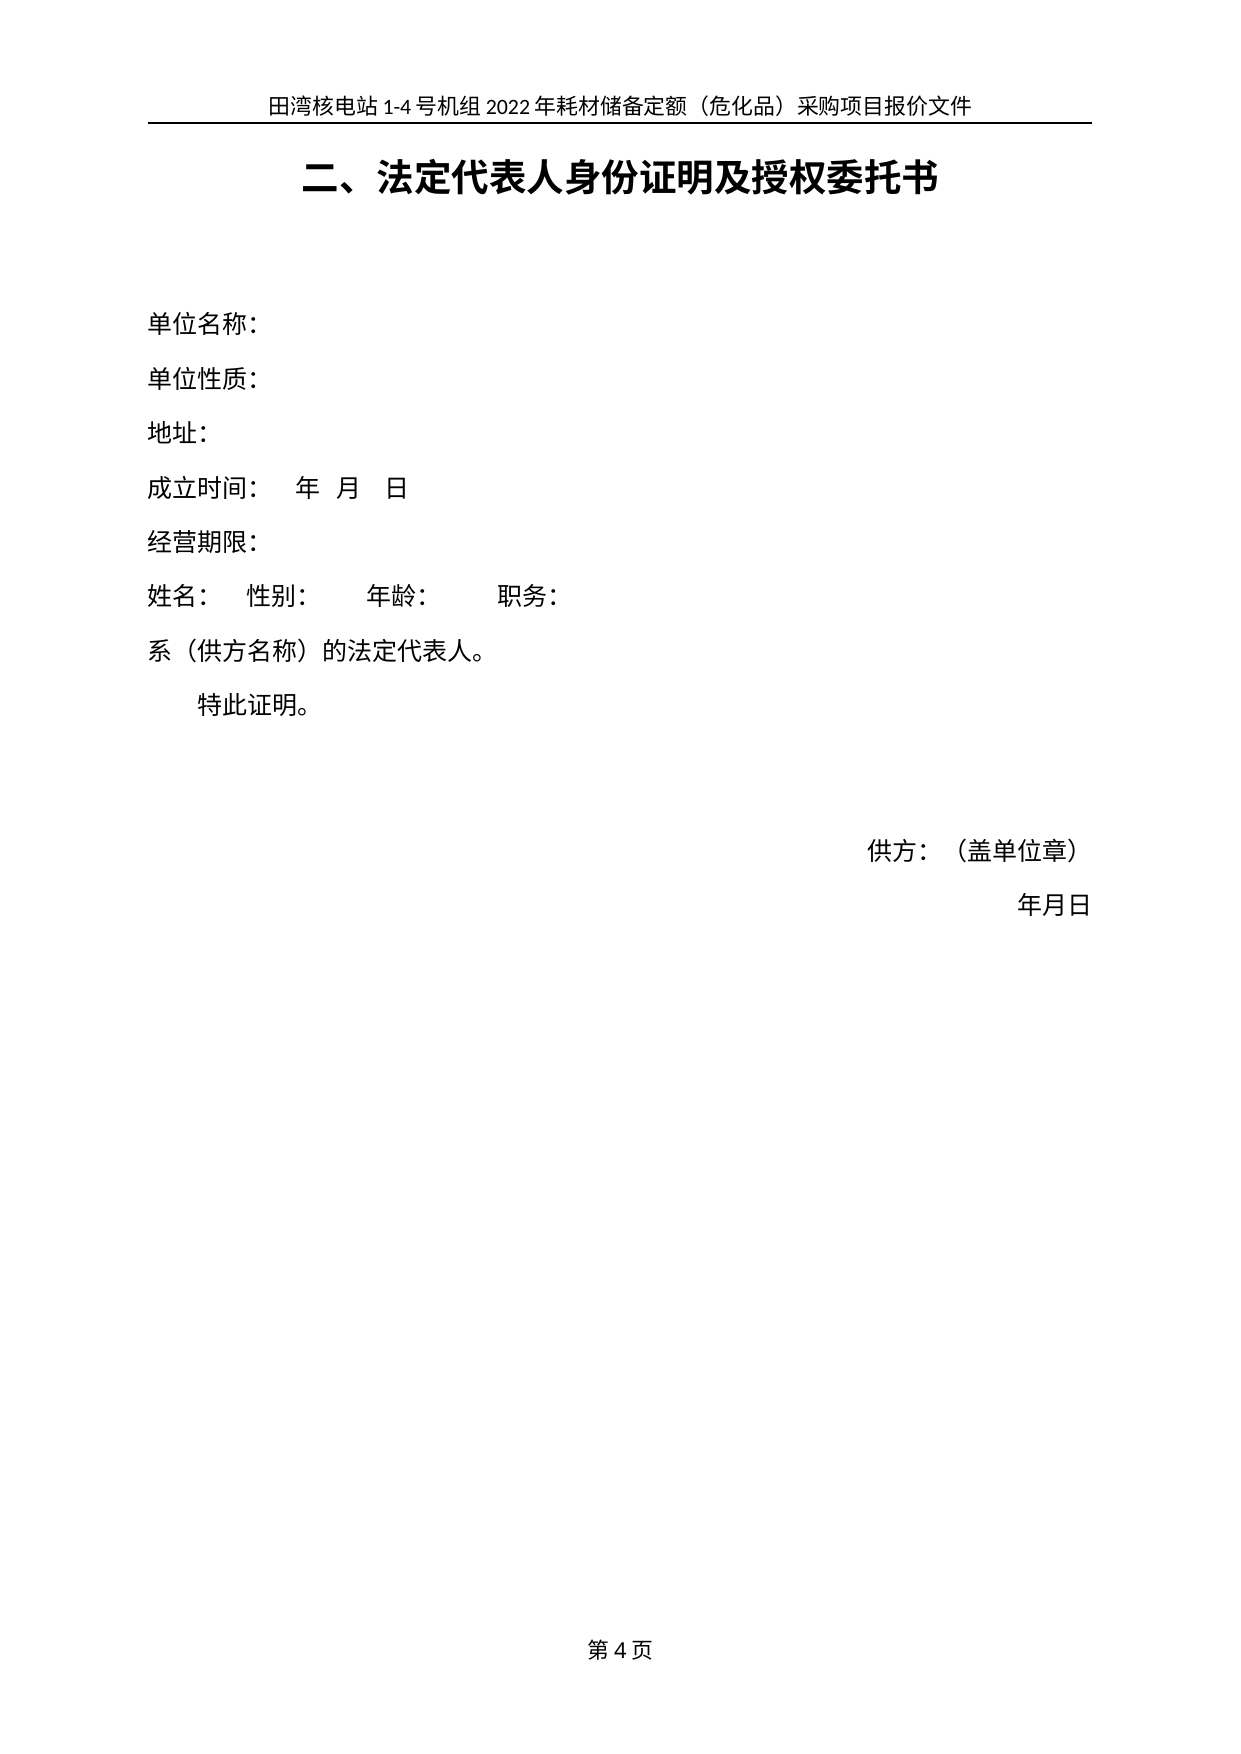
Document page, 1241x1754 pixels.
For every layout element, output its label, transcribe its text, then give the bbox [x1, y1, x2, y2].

text 单位名称： [148, 305, 1092, 341]
text 成立时间： 年 月 日 [148, 468, 1092, 504]
text 供方：（盖单位章） [148, 831, 1092, 868]
text 地址： [148, 414, 1092, 450]
text 年月日 [148, 886, 1092, 922]
text 特此证明。 [148, 686, 1092, 722]
text 系（供方名称）的法定代表人。 [148, 631, 1092, 667]
text 单位性质： [148, 359, 1092, 396]
text 姓名： 性别： 年龄： 职务： [148, 577, 1092, 613]
text 二、法定代表人身份证明及授权委托书 [148, 148, 1092, 202]
text 经营期限： [148, 522, 1092, 559]
